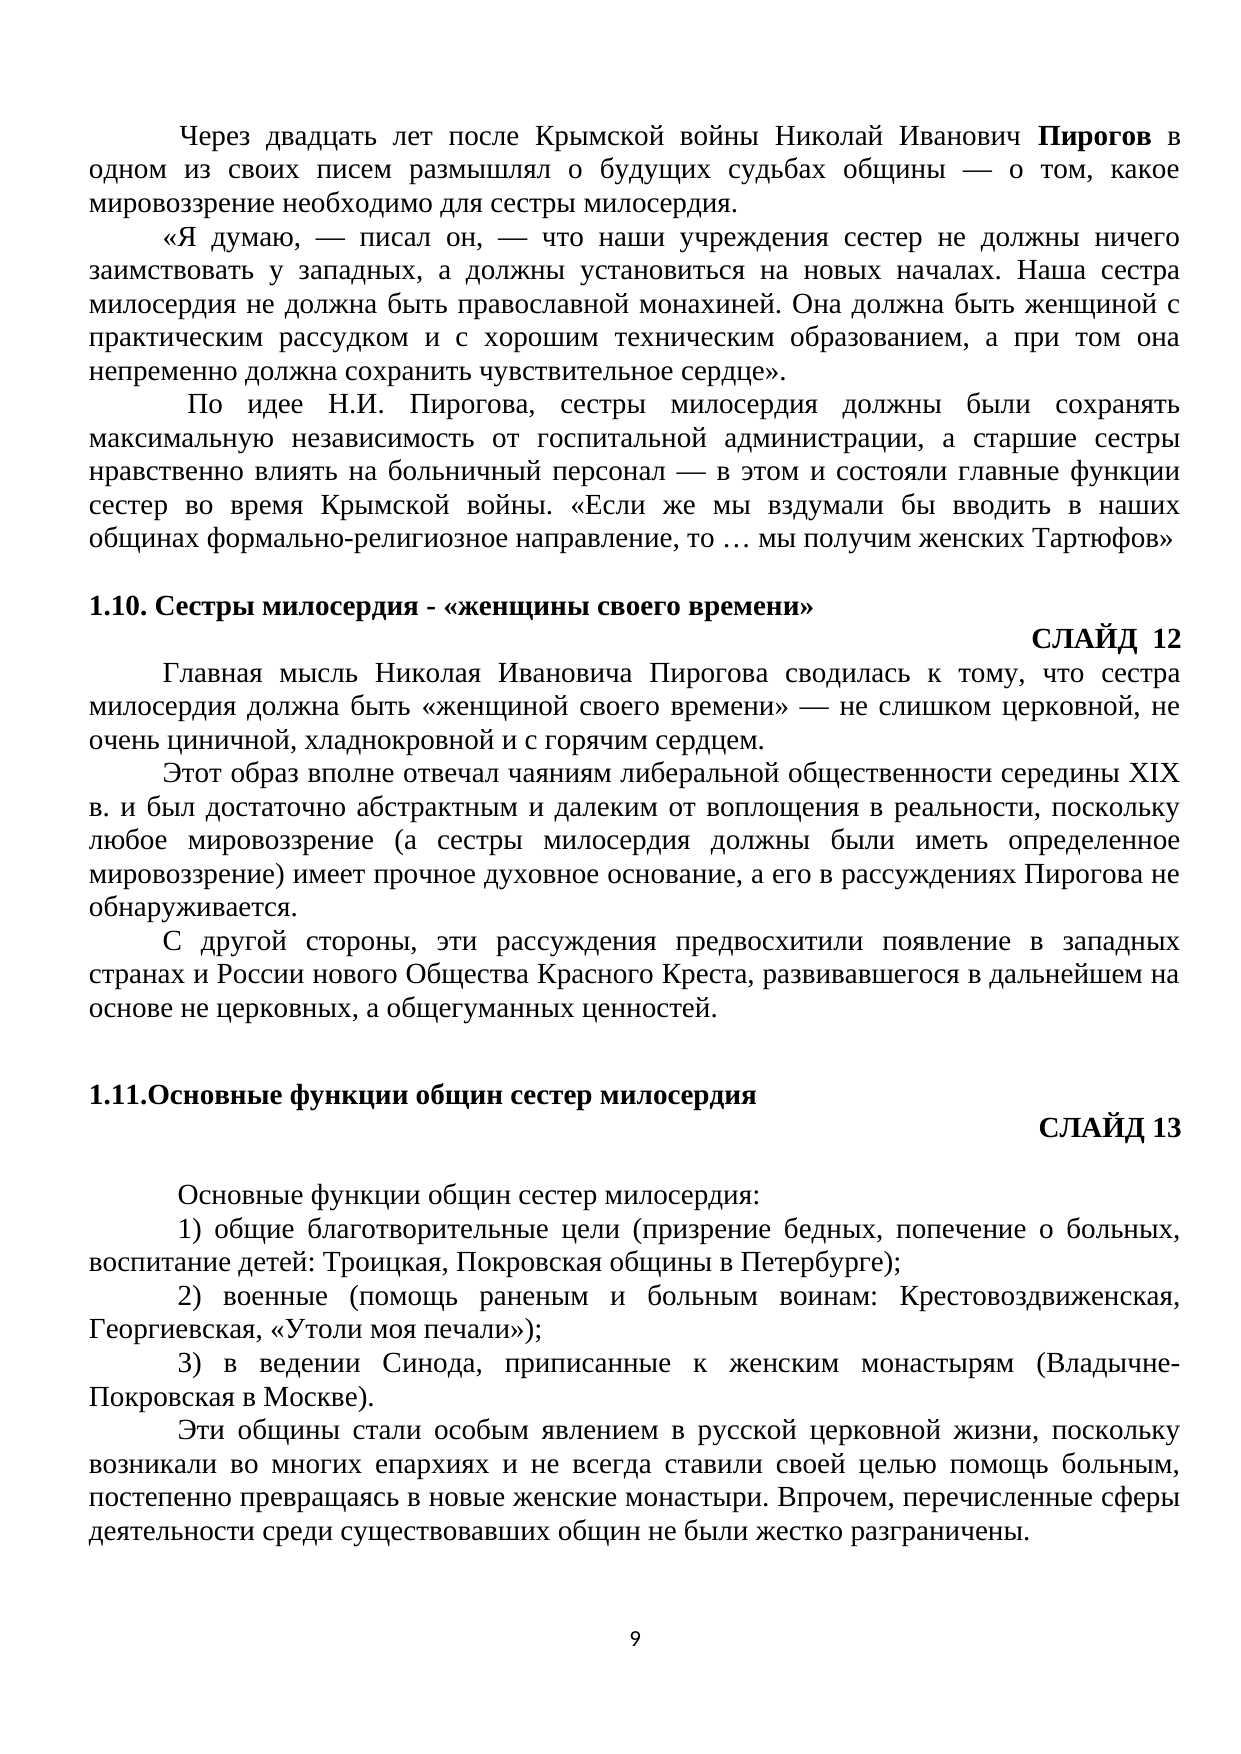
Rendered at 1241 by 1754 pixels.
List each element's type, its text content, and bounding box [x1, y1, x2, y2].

text «Я думаю, — писал он, — что наши учреждения сестер не должны ничего заимствовать у западных, а должны установиться на новых началах. Наша сестра милосердия не должна быть православной монахиней. Она должна быть женщиной с практическим рассудком и с хорошим техническим образованием, а при том она непременно должна сохранить чувствительное сердце». [89, 219, 1181, 386]
text 3) в ведении Синода, приписанные к женским монастырям (Владычне-Покровская в Москве). [89, 1345, 1181, 1412]
text 2) военные (помощь раненым и больным воинам: Крестовоздвиженская, Георгиевская, «Утоли моя печали»); [89, 1278, 1181, 1345]
text Главная мысль Николая Ивановича Пирогова сводилась к тому, что сестра милосердия должна быть «женщиной своего времени» — не слишком церковной, не очень циничной, хладнокровной и с горячим сердцем. [89, 655, 1181, 755]
text С другой стороны, эти рассуждения предвосхитили появление в западных странах и России нового Общества Красного Креста, развивавшегося в дальнейшем на основе не церковных, а общегуманных ценностей. [89, 923, 1181, 1024]
text Основные функции общин сестер милосердия: [89, 1177, 1181, 1211]
text По идее Н.И. Пирогова, сестры милосердия должны были сохранять максимальную независимость от госпитальной администрации, а старшие сестры нравственно влиять на больничный персонал — в этом и состояли главные функции сестер во время Крымской войны. «Если же мы вздумали бы вводить в наших общинах формально-религиозное направление, то … мы получим женских Тартюфов» [89, 386, 1181, 554]
text Через двадцать лет после Крымской войны Николай Иванович Пирогов в одном из своих писем размышлял о будущих судьбах общины — о том, какое мировоззрение необходимо для сестры милосердия. [89, 118, 1181, 219]
text СЛАЙД 12 [89, 621, 1181, 655]
text 1.11.Основные функции общин сестер милосердия [89, 1077, 1181, 1110]
text Эти общины стали особым явлением в русской церковной жизни, поскольку возникали во многих епархиях и не всегда ставили своей целью помощь больным, постепенно превращаясь в новые женские монастыри. Впрочем, перечисленные сферы деятельности среди существовавших общин не были жестко разграничены. [89, 1412, 1181, 1546]
text СЛАЙД 13 [89, 1110, 1181, 1144]
text Этот образ вполне отвечал чаяниям либеральной общественности середины XIX в. и был достаточно абстрактным и далеким от воплощения в реальности, поскольку любое мировоззрение (а сестры милосердия должны были иметь определенное мировоззрение) имеет прочное духовное основание, а его в рассуждениях Пирогова не обнаруживается. [89, 755, 1181, 923]
text 1) общие благотворительные цели (призрение бедных, попечение о больных, воспитание детей: Троицкая, Покровская общины в Петербурге); [89, 1211, 1181, 1278]
text 1.10. Сестры милосердия - «женщины своего времени» [89, 588, 1181, 621]
